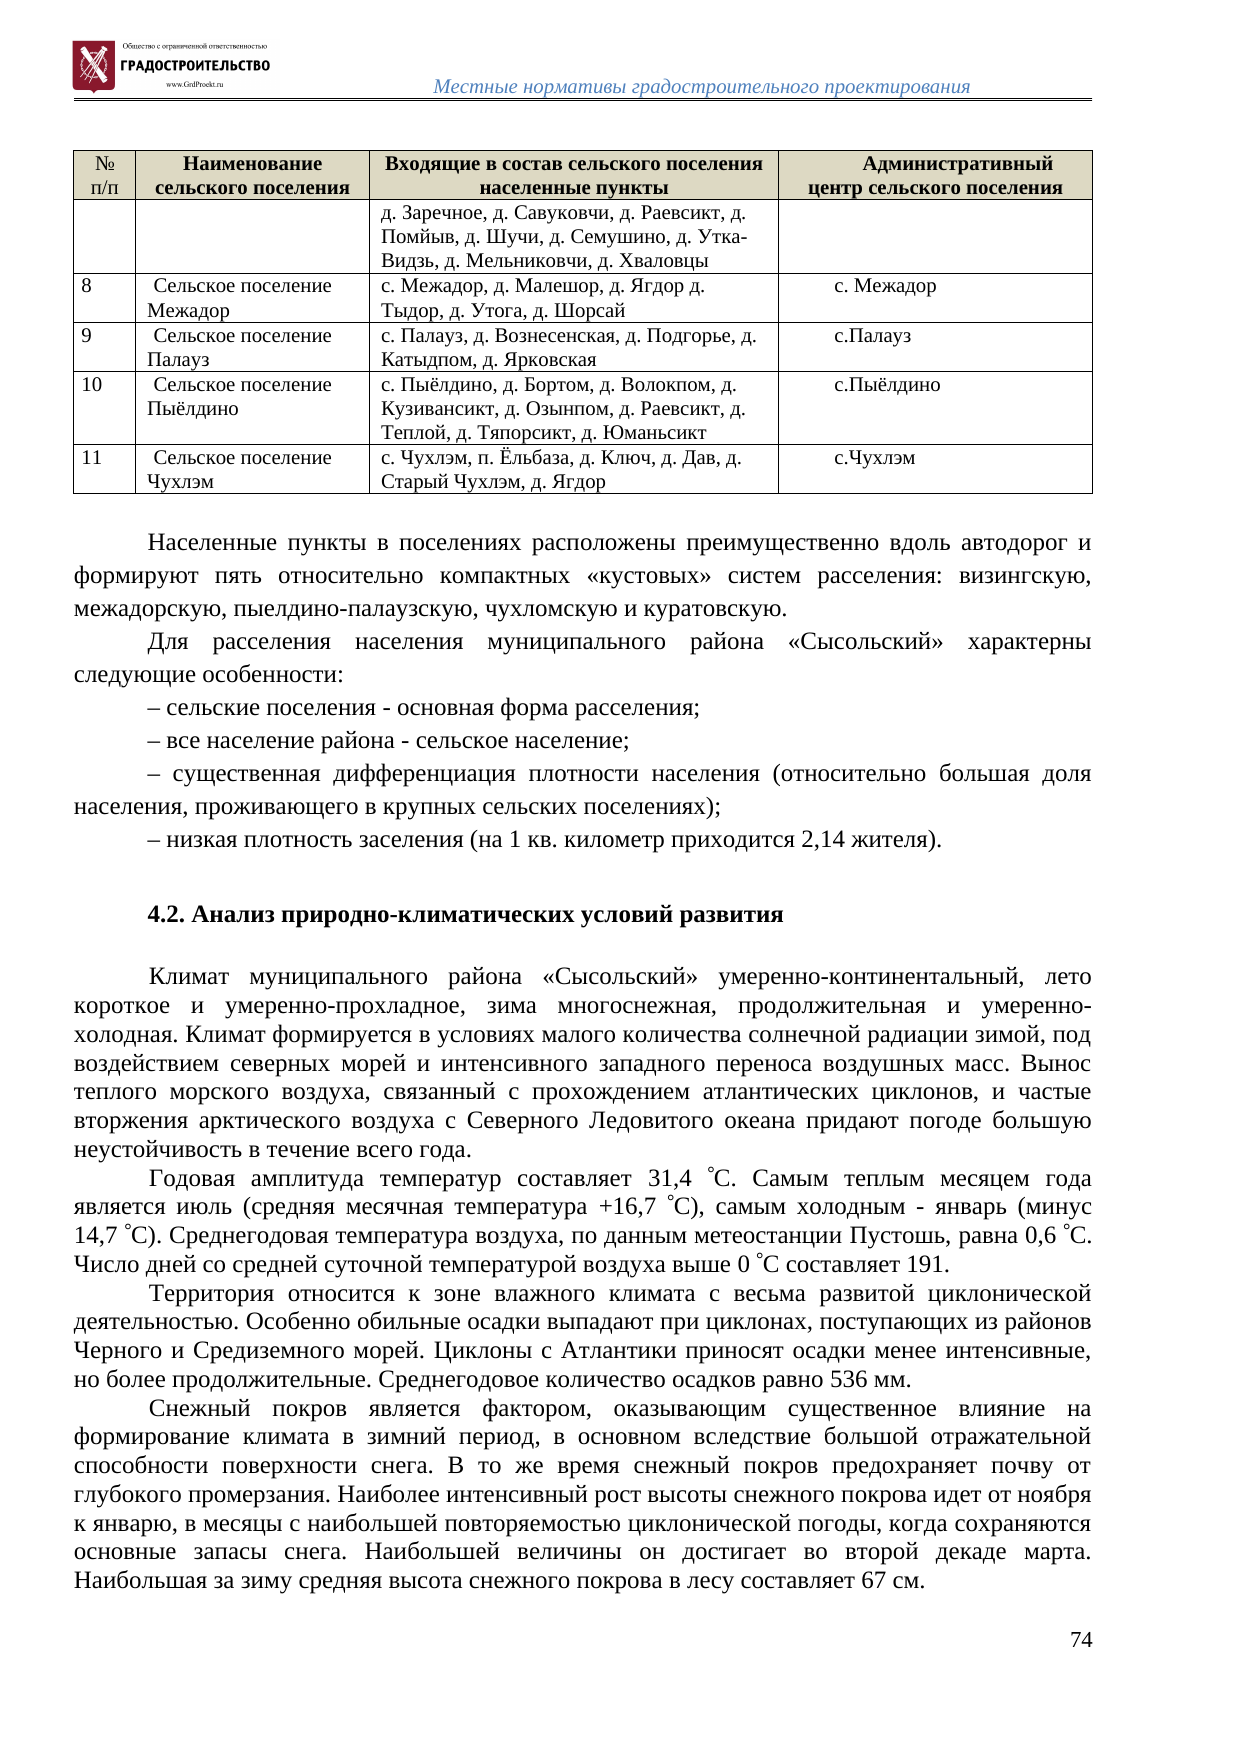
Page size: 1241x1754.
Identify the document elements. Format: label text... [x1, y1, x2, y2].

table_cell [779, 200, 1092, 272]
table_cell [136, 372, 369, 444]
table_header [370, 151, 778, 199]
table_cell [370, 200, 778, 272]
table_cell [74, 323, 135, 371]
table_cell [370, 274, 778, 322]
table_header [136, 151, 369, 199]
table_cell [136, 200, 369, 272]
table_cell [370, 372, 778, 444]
text – низкая плотность заселения (на 1 кв. километр приходится 2,14 жителя). [74, 824, 1092, 853]
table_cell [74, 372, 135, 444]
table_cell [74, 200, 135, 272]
text Населенные пункты в поселениях расположены преимущественно вдоль автодорог и формируют пять относительно компактных «кустовых» систем расселения: визингскую, межадорскую, пыелдино-палаузскую, чухломскую и куратовскую. [74, 527, 1092, 622]
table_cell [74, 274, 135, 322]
text 4.2. Анализ природно-климатических условий развития [74, 899, 1092, 928]
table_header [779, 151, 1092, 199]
text – все население района - сельское население; [74, 725, 1092, 754]
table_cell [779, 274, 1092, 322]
text – существенная дифференциация плотности населения (относительно большая доля населения, проживающего в крупных сельских поселениях); [74, 758, 1092, 820]
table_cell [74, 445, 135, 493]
picture [71, 39, 280, 94]
text Территория относится к зоне влажного климата с весьма развитой циклонической деятельностью. Особенно обильные осадки выпадают при циклонах, поступающих из районов Черного и Средиземного морей. Циклоны с Атлантики приносят осадки менее интенсивные, но более продолжительные. Среднегодовое количество осадков равно . [74, 1278, 1092, 1393]
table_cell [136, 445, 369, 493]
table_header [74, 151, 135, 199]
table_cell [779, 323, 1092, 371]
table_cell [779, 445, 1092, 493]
text Для расселения населения муниципального района «Сысольский» характерны следующие особенности: [74, 626, 1092, 688]
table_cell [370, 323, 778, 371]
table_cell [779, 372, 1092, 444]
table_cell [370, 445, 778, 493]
text – сельские поселения - основная форма расселения; [74, 692, 1092, 721]
text Климат муниципального района «Сысольский» умеренно-континентальный, лето короткое и умеренно-прохладное, зима многоснежная, продолжительная и умеренно-холодная. Климат формируется в условиях малого количества солнечной радиации зимой, под воздействием северных морей и интенсивного западного переноса воздушных масс. Вынос теплого морского воздуха, связанный с прохождением атлантических циклонов, и частые вторжения арктического воздуха с Северного Ледовитого океана придают погоде большую неустойчивость в течение всего года. [74, 961, 1092, 1163]
text Годовая амплитуда температур составляет 31,4 С. Самым теплым месяцем года является июль (средняя месячная температура +16,7 С), самым холодным - январь (минус 14,7 С). Среднегодовая температура воздуха, по данным метеостанции Пустошь, равна 0,6 С. Число дней со средней суточной температурой воздуха выше 0 С составляет 191. [74, 1163, 1092, 1278]
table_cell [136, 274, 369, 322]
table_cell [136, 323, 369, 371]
text Снежный покров является фактором, оказывающим существенное влияние на формирование климата в зимний период, в основном вследствие большой отражательной способности поверхности снега. В то же время снежный покров предохраняет почву от глубокого промерзания. Наиболее интенсивный рост высоты снежного покрова идет от ноября к январю, в месяцы с наибольшей повторяемостью циклонической погоды, когда сохраняются основные запасы снега. Наибольшей величины он достигает во второй декаде марта. Наибольшая за зиму средняя высота снежного покрова в лесу составляет . [74, 1393, 1092, 1594]
